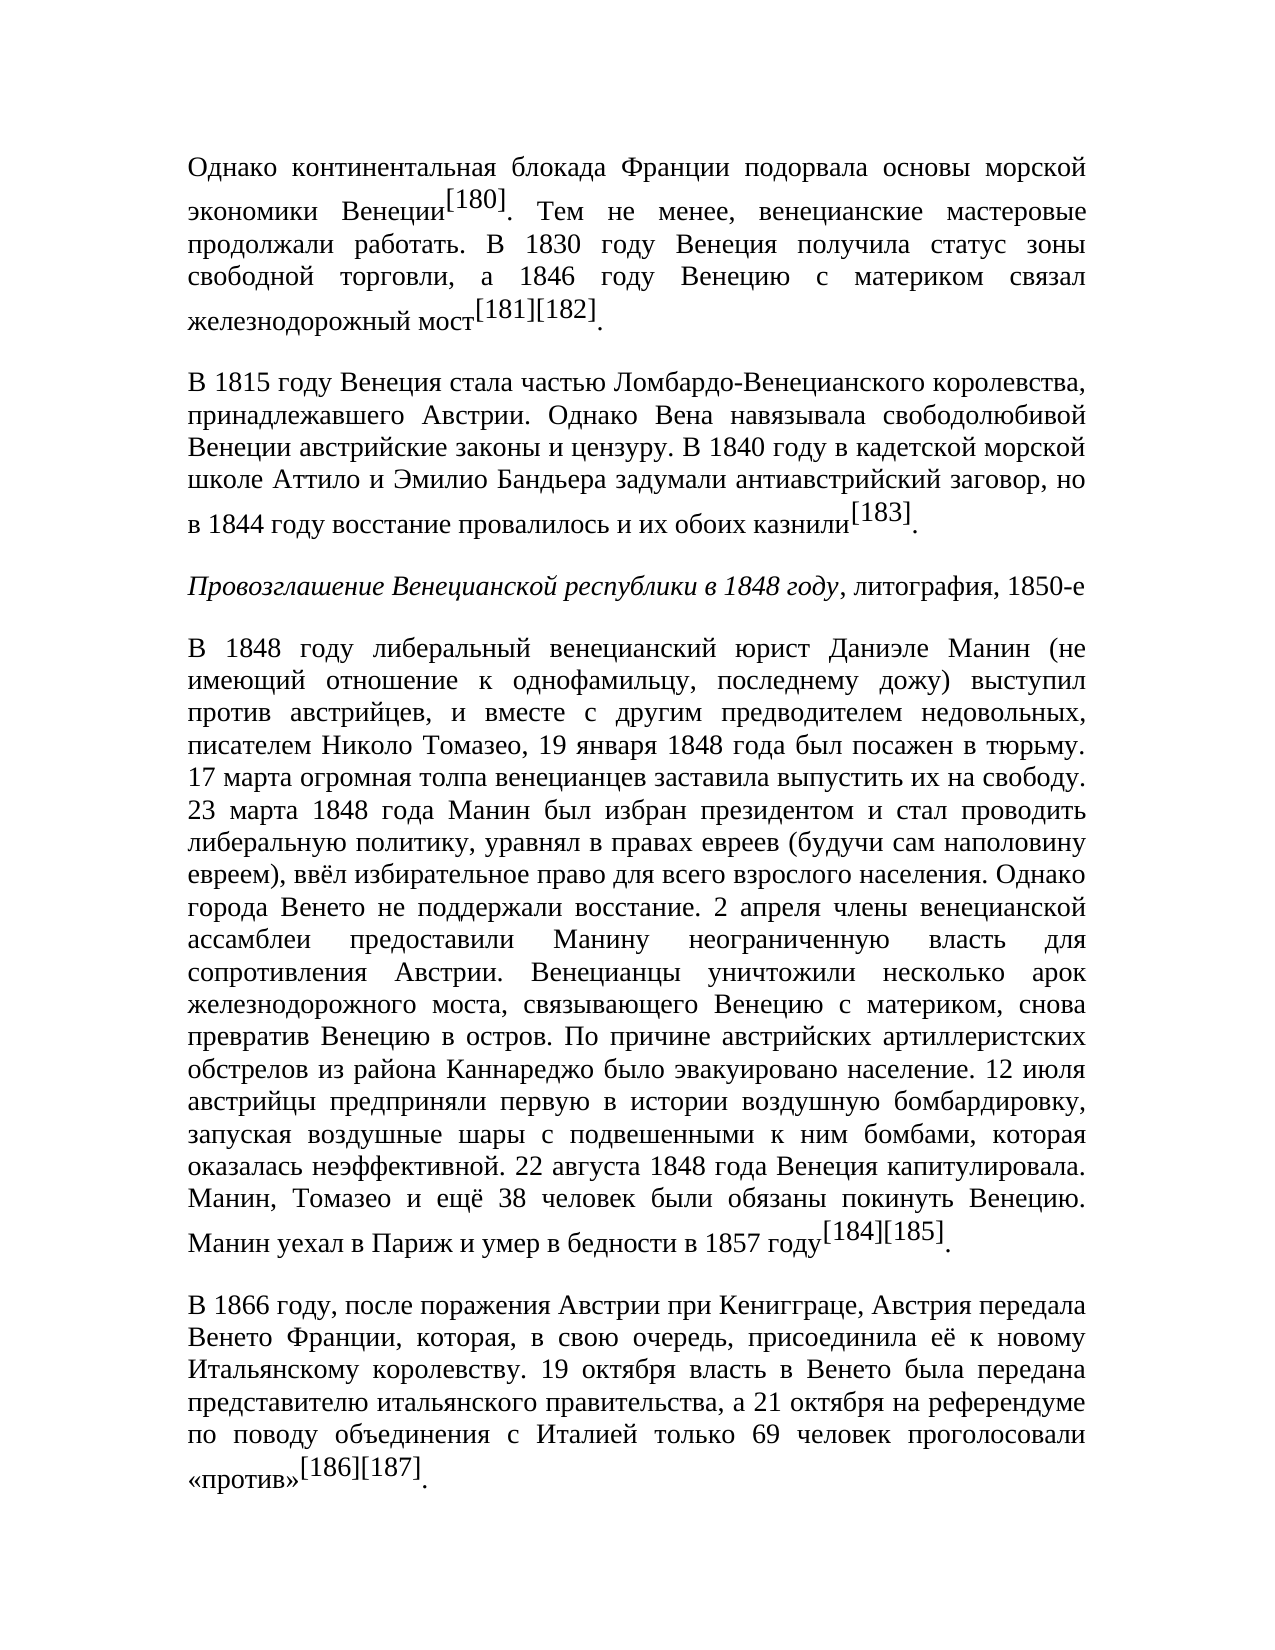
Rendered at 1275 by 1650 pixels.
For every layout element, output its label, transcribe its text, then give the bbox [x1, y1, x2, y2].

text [187, 150, 1087, 336]
text Провозглашение Венецианской республики в 1848 году, литография, 1850-е [187, 569, 1087, 601]
text В 1866 году, после поражения Австрии при Кенигграце, Австрия передала Венето Франции, которая, в свою очередь, присоединила её к новому Итальянскому королевству. 19 октября власть в Венето была передана представителю итальянского правительства, а 21 октября на референдуме по поводу объединения с Италией только 69 человек проголосовали «против»[186][187]. [187, 1288, 1087, 1494]
text В 1815 году Венеция стала частью Ломбардо-Венецианского королевства, принадлежавшего Австрии. Однако Вена навязывала свободолюбивой Венеции австрийские законы и цензуру. В 1840 году в кадетской морской школе Аттило и Эмилио Бандьера задумали антиавстрийский заговор, но в 1844 году восстание провалилось и их обоих казнили[183]. [187, 365, 1087, 539]
text В 1848 году либеральный венецианский юрист Даниэле Манин (не имеющий отношение к однофамильцу, последнему дожу) выступил против австрийцев, и вместе с другим предводителем недовольных, писателем Николо Томазео, 19 января 1848 года был посажен в тюрьму. 17 марта огромная толпа венецианцев заставила выпустить их на свободу. 23 марта 1848 года Манин был избран президентом и стал проводить либеральную политику, уравнял в правах евреев (будучи сам наполовину евреем), ввёл избирательное право для всего взрослого населения. Однако города Венето не поддержали восстание. 2 апреля члены венецианской ассамблеи предоставили Манину неограниченную власть для сопротивления Австрии. Венецианцы уничтожили несколько арок железнодорожного моста, связывающего Венецию с материком, снова превратив Венецию в остров. По причине австрийских артиллеристских обстрелов из района Каннареджо было эвакуировано население. 12 июля австрийцы предприняли первую в истории воздушную бомбардировку, запуская воздушные шары с подвешенными к ним бомбами, которая оказалась неэффективной. 22 августа 1848 года Венеция капитулировала. Манин, Томазео и ещё 38 человек были обязаны покинуть Венецию. Манин уехал в Париж и умер в бедности в 1857 году[184][185]. [187, 631, 1087, 1258]
